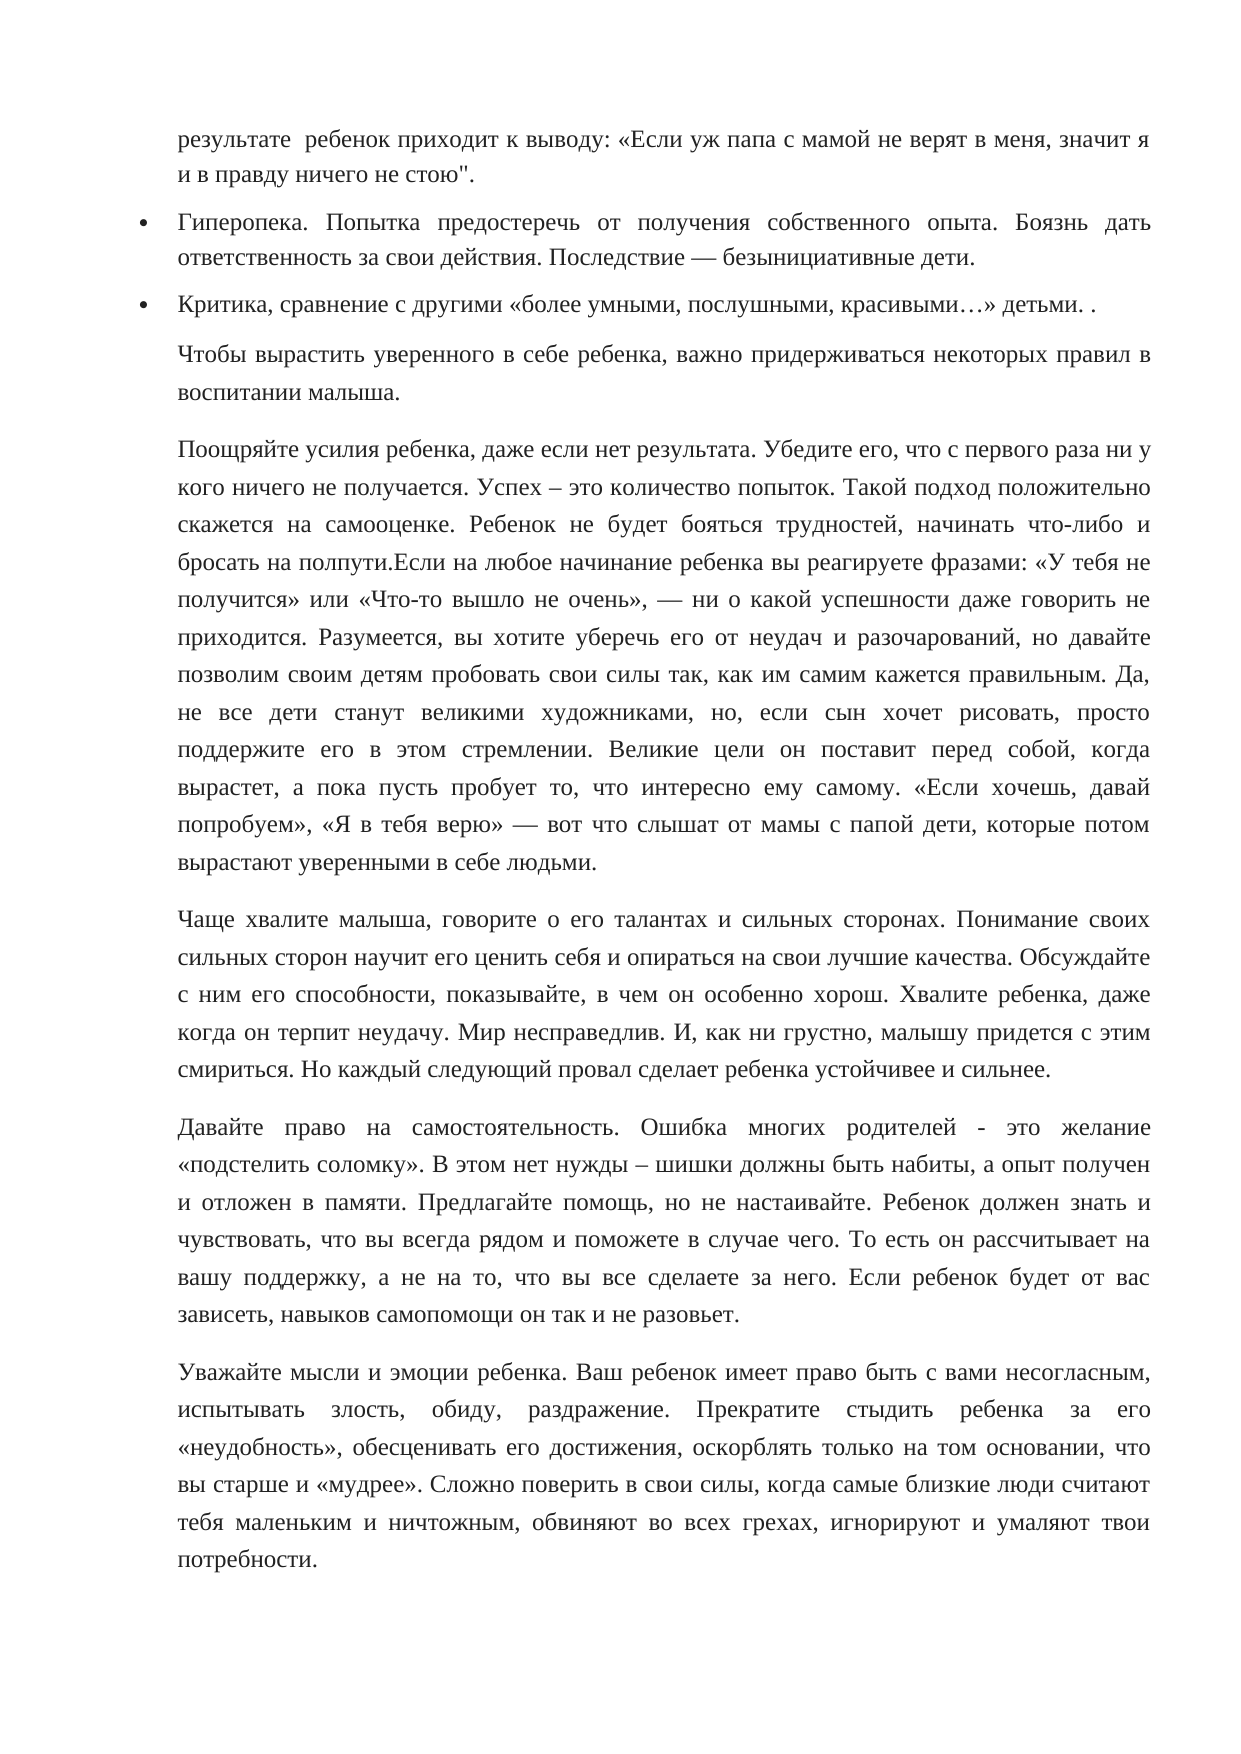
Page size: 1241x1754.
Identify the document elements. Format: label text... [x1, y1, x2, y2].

list Гиперопека. Попытка предостеречь от получения собственного опыта. Боязнь дать ответственность за свои действия. Последствие — безынициативные дети. [140, 201, 1152, 271]
text Уважайте мысли и эмоции ребенка. Ваш ребенок имеет право быть с вами несогласным, испытывать злость, обиду, раздражение. Прекратите стыдить ребенка за его «неудобность», обесценивать его достижения, оскорблять только на том основании, что вы старше и «мудрее». Сложно поверить в свои силы, когда самые близкие люди считают тебя маленьким и ничтожным, обвиняют во всех грехах, игнорируют и умаляют твои потребности. [177, 1348, 1152, 1573]
text Чтобы вырастить уверенного в себе ребенка, важно придерживаться некоторых правил в воспитании малыша. [177, 331, 1152, 406]
text Давайте право на самостоятельность. Ошибка многих родителей - это желание «подстелить соломку». В этом нет нужды – шишки должны быть набиты, а опыт получен и отложен в памяти. Предлагайте помощь, но не настаивайте. Ребенок должен знать и чувствовать, что вы всегда рядом и поможете в случае чего. То есть он рассчитывает на вашу поддержку, а не на то, что вы все сделаете за него. Если ребенок будет от вас зависеть, навыков самопомощи он так и не разовьет. [177, 1103, 1152, 1328]
list Критика, сравнение с другими «более умными, послушными, красивыми…» детьми. . [140, 283, 1152, 318]
text Поощряйте усилия ребенка, даже если нет результата. Убедите его, что с первого раза ни у кого ничего не получается. Успех – это количество попыток. Такой подход положительно скажется на самооценке. Ребенок не будет бояться трудностей, начинать что-либо и бросать на полпути.Если на любое начинание ребенка вы реагируете фразами: «У тебя не получится» или «Что-то вышло не очень», — ни о какой успешности даже говорить не приходится. Разумеется, вы хотите уберечь его от неудач и разочарований, но давайте позволим своим детям пробовать свои силы так, как им самим кажется правильным. Да, не все дети станут великими художниками, но, если сын хочет рисовать, просто поддержите его в этом стремлении. Великие цели он поставит перед собой, когда вырастет, а пока пусть пробует то, что интересно ему самому. «Если хочешь, давай попробуем», «Я в тебя верю» — вот что слышат от мамы с папой дети, которые потом вырастают уверенными в себе людьми. [177, 426, 1152, 876]
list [140, 118, 1152, 188]
text Чаще хвалите малыша, говорите о его талантах и сильных сторонах. Понимание своих сильных сторон научит его ценить себя и опираться на свои лучшие качества. Обсуждайте с ним его способности, показывайте, в чем он особенно хорош. Хвалите ребенка, даже когда он терпит неудачу. Мир несправедлив. И, как ни грустно, малышу придется с этим смириться. Но каждый следующий провал сделает ребенка устойчивее и сильнее. [177, 896, 1152, 1083]
